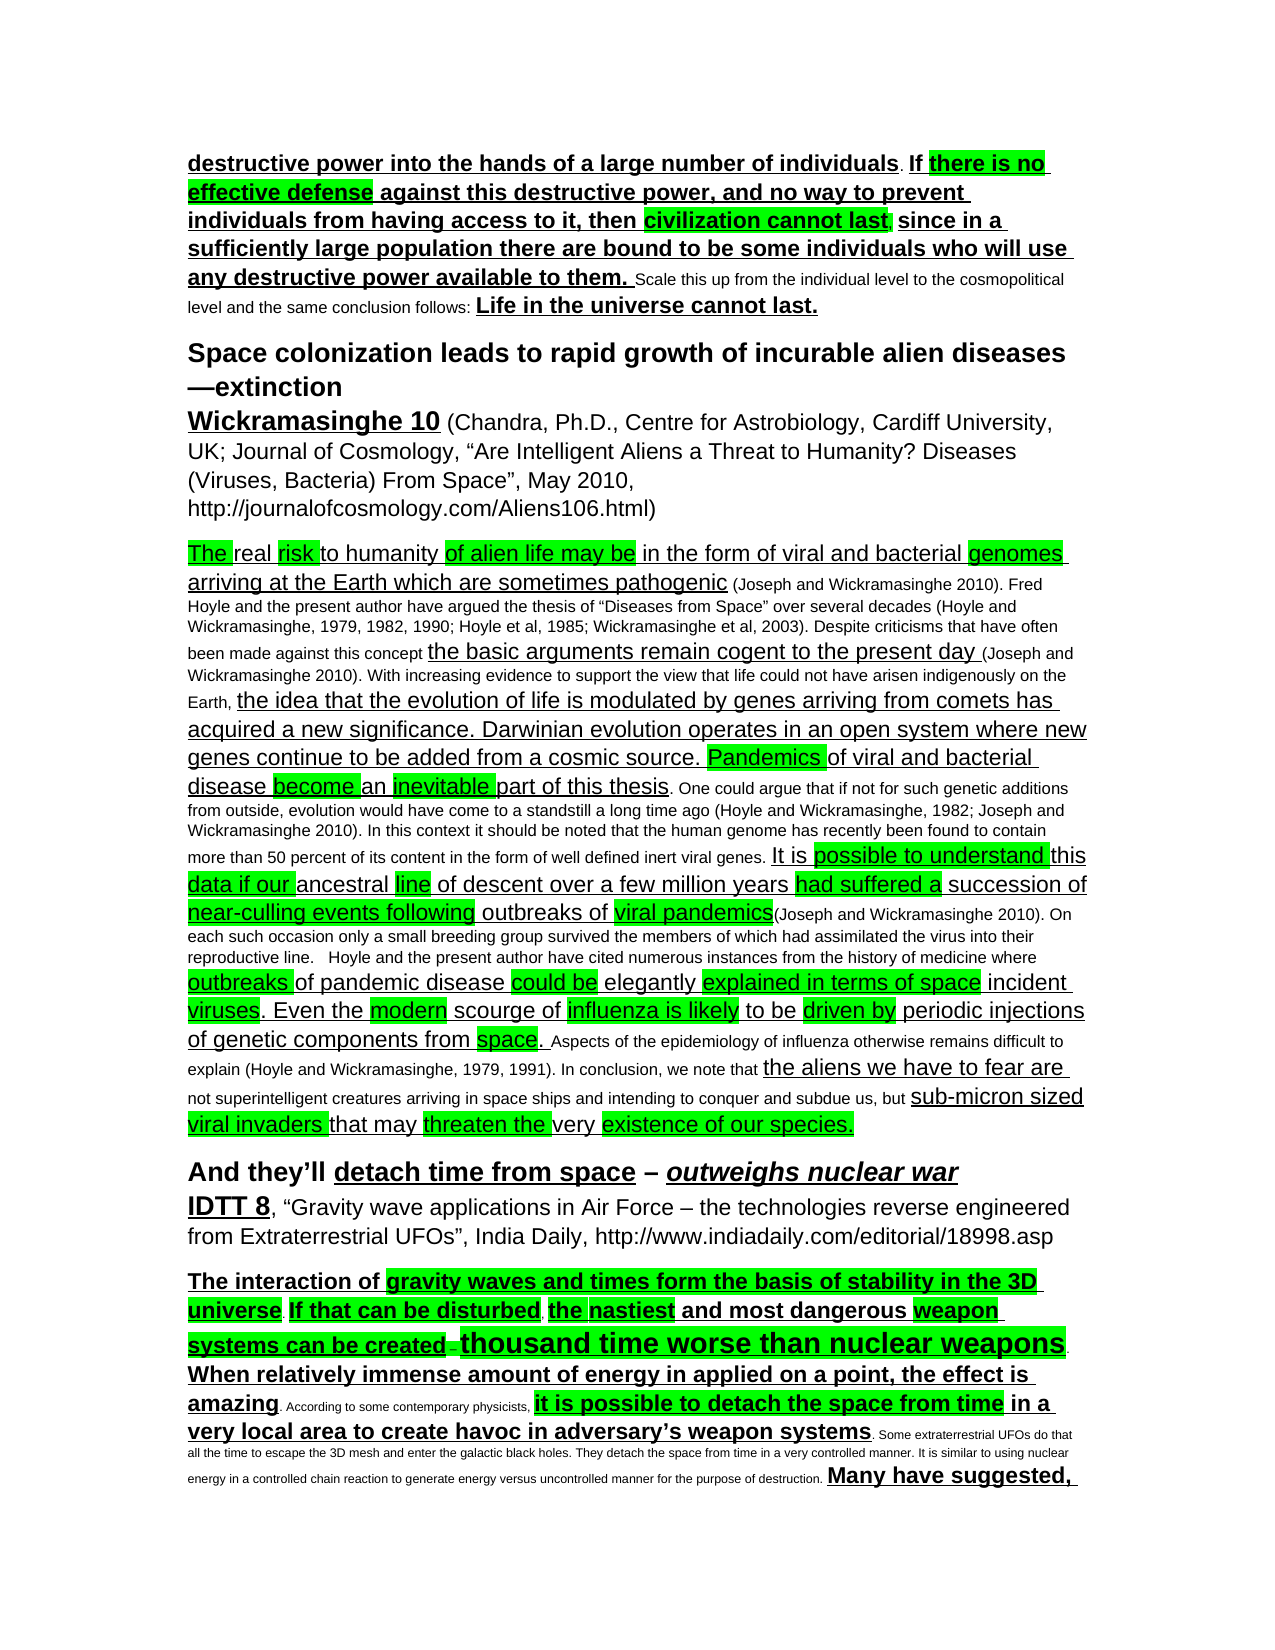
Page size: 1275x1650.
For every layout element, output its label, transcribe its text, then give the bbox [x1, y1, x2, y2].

subtitle And they’ll detach time from space – outweighs nuclear war [187, 1156, 1087, 1187]
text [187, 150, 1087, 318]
text The real risk to humanity of alien life may be in the form of viral and bacterial genomes arriving at the Earth which are sometimes pathogenic (Joseph and Wickramasinghe 2010). Fred Hoyle and the present author have argued the thesis of “Diseases from Space” over several decades (Hoyle and Wickramasinghe, 1979, 1982, 1990; Hoyle et al, 1985; Wickramasinghe et al, 2003). Despite criticisms that have often been made against this concept the basic arguments remain cogent to the present day (Joseph and Wickramasinghe 2010). With increasing evidence to support the view that life could not have arisen indigenously on the Earth, the idea that the evolution of life is modulated by genes arriving from comets has acquired a new significance. Darwinian evolution operates in an open system where new genes continue to be added from a cosmic source. Pandemics of viral and bacterial disease become an inevitable part of this thesis. One could argue that if not for such genetic additions from outside, evolution would have come to a standstill a long time ago (Hoyle and Wickramasinghe, 1982; Joseph and Wickramasinghe 2010). In this context it should be noted that the human genome has recently been found to contain more than 50 percent of its content in the form of well defined inert viral genes. It is possible to understand this data if our ancestral line of descent over a few million years had suffered a succession of near-culling events following outbreaks of viral pandemics(Joseph and Wickramasinghe 2010). On each such occasion only a small breeding group survived the members of which had assimilated the virus into their reproductive line. Hoyle and the present author have cited numerous instances from the history of medicine where outbreaks of pandemic disease could be elegantly explained in terms of space incident viruses. Even the modern scourge of influenza is likely to be driven by periodic injections of genetic components from space. Aspects of the epidemiology of influenza otherwise remains difficult to explain (Hoyle and Wickramasinghe, 1979, 1991). In conclusion, we note that the aliens we have to fear are not superintelligent creatures arriving in space ships and intending to conquer and subdue us, but sub-micron sized viral invaders that may threaten the very existence of our species. [187, 895, 1087, 1137]
subtitle Space colonization leads to rapid growth of incurable alien diseases—extinction [187, 337, 1087, 402]
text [187, 1268, 1087, 1488]
text Wickramasinghe 10 (Chandra, Ph.D., Centre for Astrobiology, Cardiff University, UK; Journal of Cosmology, “Are Intelligent Aliens a Threat to Humanity? Diseases (Viruses, Bacteria) From Space”, May 2010, http://journalofcosmology.com/Aliens106.html) [187, 405, 1087, 521]
text The real risk to humanity of alien life may be in the form of viral and bacterial genomes arriving at the Earth which are sometimes pathogenic (Joseph and Wickramasinghe 2010). Fred Hoyle and the present author have argued the thesis of “Diseases from Space” over several decades (Hoyle and Wickramasinghe, 1979, 1982, 1990; Hoyle et al, 1985; Wickramasinghe et al, 2003). Despite criticisms that have often been made against this concept the basic arguments remain cogent to the present day (Joseph and Wickramasinghe 2010). With increasing evidence to support the view that life could not have arisen indigenously on the Earth, the idea that the evolution of life is modulated by genes arriving from comets has acquired a new significance. Darwinian evolution operates in an open system where new genes continue to be added from a cosmic source. Pandemics of viral and bacterial disease become an inevitable part of this thesis. One could argue that if not for such genetic additions from outside, evolution would have come to a standstill a long time ago (Hoyle and Wickramasinghe, 1982; Joseph and Wickramasinghe 2010). In this context it should be noted that the human genome has recently been found to contain more than 50 percent of its content in the form of well defined inert viral genes. It is possible to understand this data if our ancestral line of descent over a few million years had suffered a succession of near-culling events following outbreaks of viral pandemics(Joseph and Wickramasinghe 2010). On each such occasion only a small breeding group survived the members of which had assimilated the virus into their reproductive line. Hoyle and the present author have cited numerous instances from the history of medicine where outbreaks of pandemic disease could be elegantly explained in terms of space incident viruses. Even the modern scourge of influenza is likely to be driven by periodic injections of genetic components from space. Aspects of the epidemiology of influenza otherwise remains difficult to explain (Hoyle and Wickramasinghe, 1979, 1991). In conclusion, we note that the aliens we have to fear are not superintelligent creatures arriving in space ships and intending to conquer and subdue us, but sub-micron sized viral invaders that may threaten the very existence of our species. [187, 540, 1087, 739]
text IDTT 8, “Gravity wave applications in Air Force – the technologies reverse engineered from Extraterrestrial UFOs”, India Daily, http://www.indiadaily.com/editorial/18998.asp [187, 1190, 1087, 1249]
